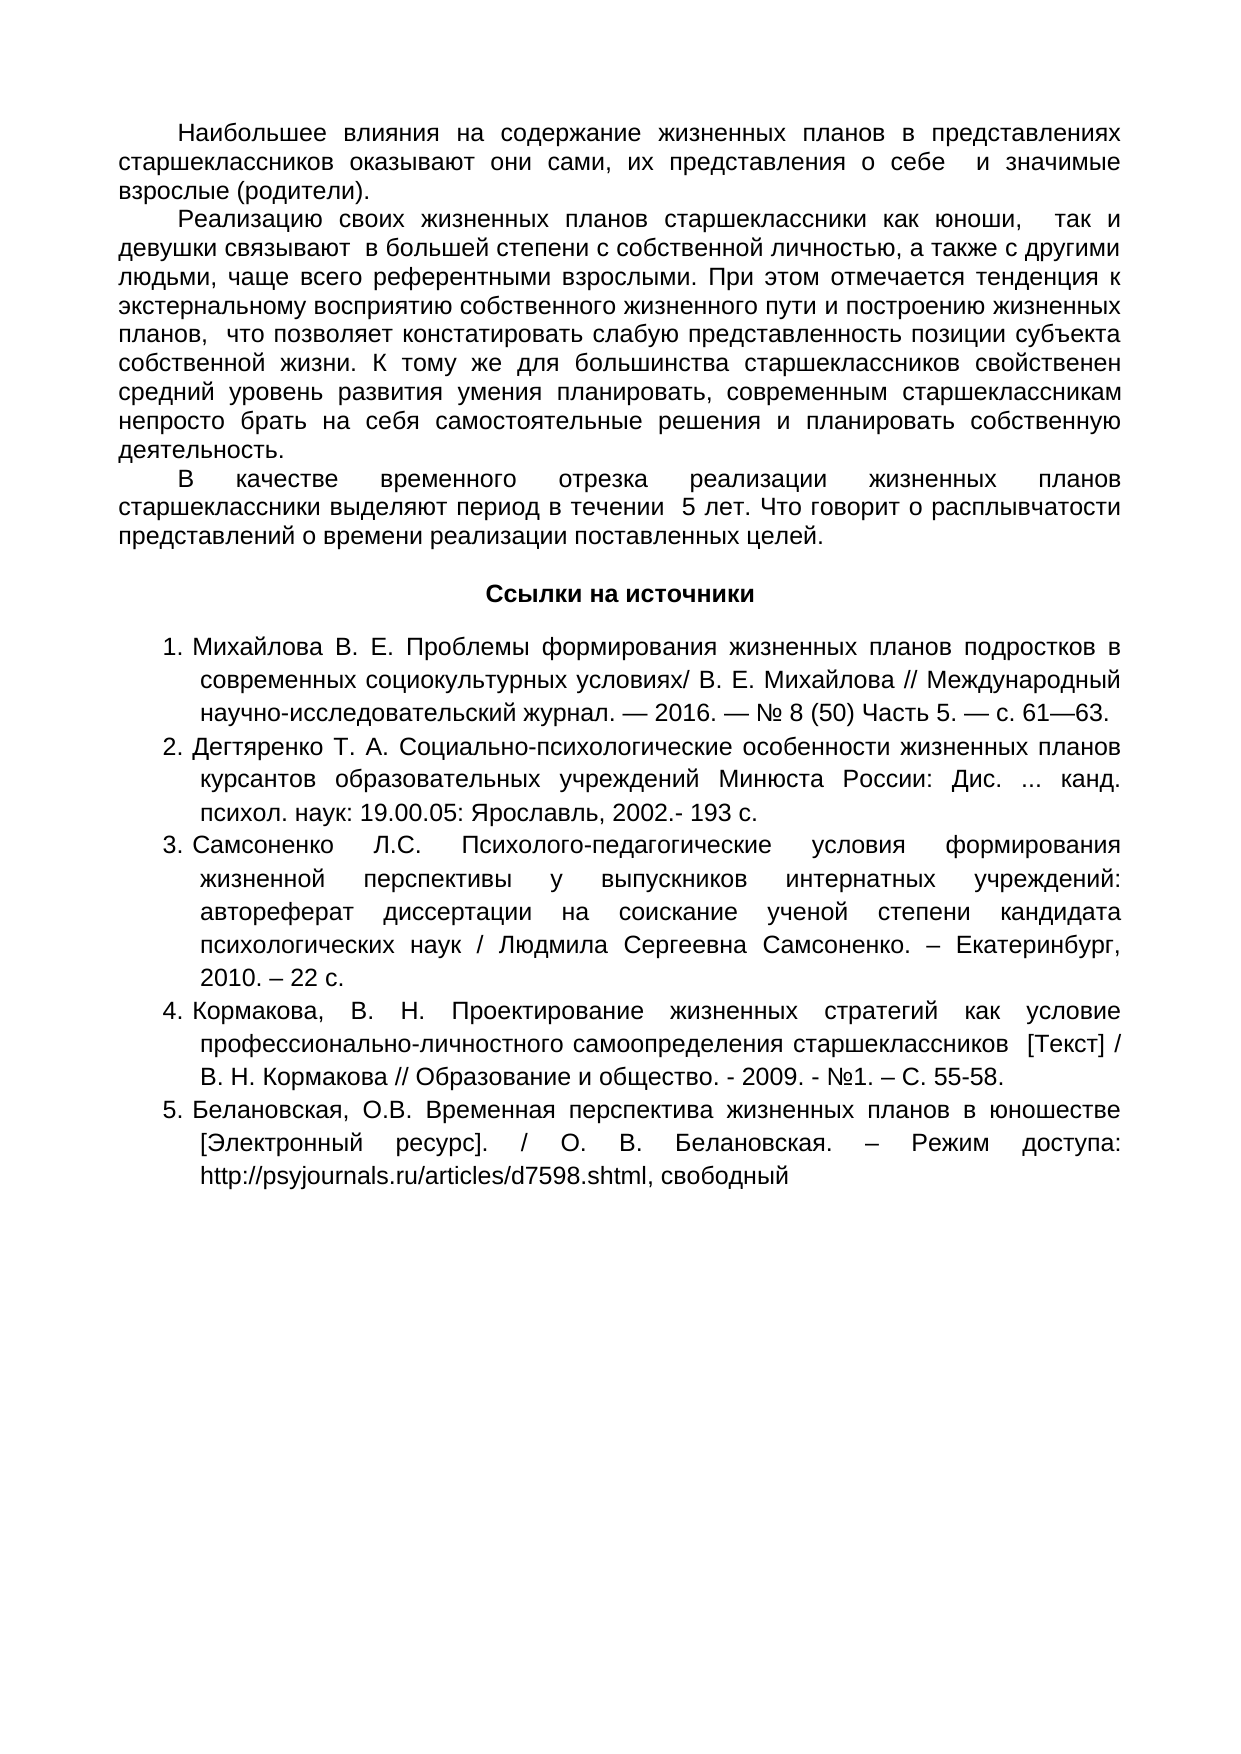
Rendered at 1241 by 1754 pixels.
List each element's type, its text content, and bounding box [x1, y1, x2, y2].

text Ссылки на источники [118, 578, 1122, 607]
list Самсоненко Л.С. Психолого-педагогические условия формирования жизненной перспективы у выпускников интернатных учреждений: автореферат диссертации на соискание ученой степени кандидата психологических наук / Людмила Сергеевна Самсоненко. – Екатеринбург, 2010. – 22 с. [162, 831, 1122, 991]
list Белановская, О.В. Временная перспектива жизненных планов в юношестве [Электронный ресурс]. / О. В. Белановская. – Режим доступа: http://psyjournals.ru/articles/d7598.shtml, свободный [162, 1095, 1122, 1189]
text Наибольшее влияния на содержание жизненных планов в представлениях старшеклассников оказывают они сами, их представления о себе и значимые взрослые (родители). [118, 118, 1122, 204]
list Михайлова В. Е. Проблемы формирования жизненных планов подростков в современных социокультурных условиях/ В. Е. Михайлова // Международный научно-исследовательский журнал. — 2016. — № 8 (50) Часть 5. — с. 61—63. [162, 632, 1122, 727]
list Кормакова, В. Н. Проектирование жизненных стратегий как условие профессионально-личностного самоопределения старшеклассников [Текст] / В. Н. Кормакова // Образование и общество. - 2009. - №1. – С. 55-58. [162, 996, 1122, 1090]
list Дегтяренко Т. А. Социально-психологические особенности жизненных планов курсантов образовательных учреждений Минюста России: Дис. ... канд. психол. наук: 19.00.05: Ярославль, 2002.- 193 c. [162, 731, 1122, 826]
text Реализацию своих жизненных планов старшеклассники как юноши, так и девушки связывают в большей степени с собственной личностью, а также с другими людьми, чаще всего референтными взрослыми. При этом отмечается тенденция к экстернальному восприятию собственного жизненного пути и построению жизненных планов, что позволяет констатировать слабую представленность позиции субъекта собственной жизни. К тому же для большинства старшеклассников свойственен средний уровень развития умения планировать, современным старшеклассникам непросто брать на себя самостоятельные решения и планировать собственную деятельность. [118, 204, 1122, 463]
text В качестве временного отрезка реализации жизненных планов старшеклассники выделяют период в течении 5 лет. Что говорит о расплывчатости представлений о времени реализации поставленных целей. [118, 463, 1122, 550]
